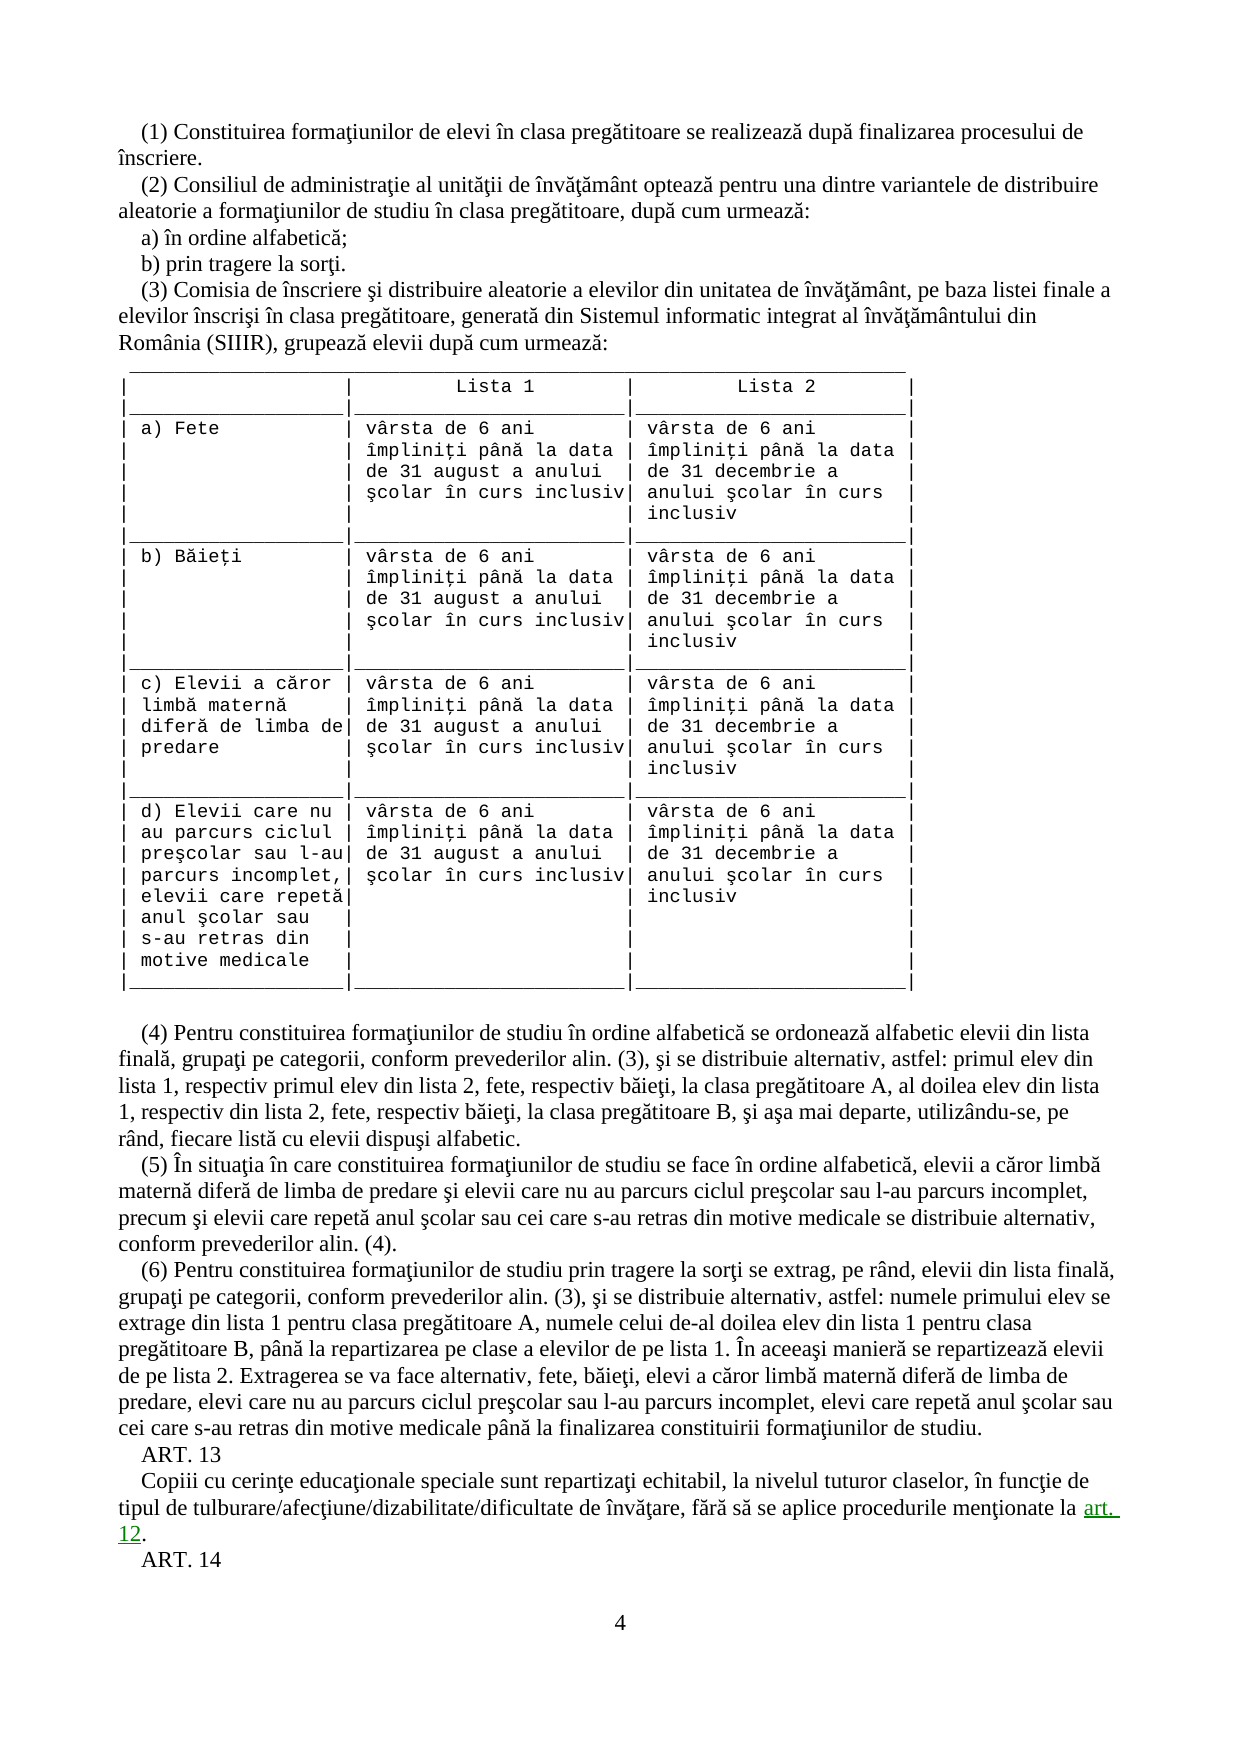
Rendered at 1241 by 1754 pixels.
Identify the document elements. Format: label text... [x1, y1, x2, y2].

text | elevii care repetă| | inclusiv | [118, 887, 1122, 908]
text | | şcolar în curs inclusiv| anului şcolar în curs | [118, 610, 1122, 632]
text (6) Pentru constituirea formaţiunilor de studiu prin tragere la sorţi se extrag, pe rând, elevii din lista finală, grupaţi pe categorii, conform prevederilor alin. (3), şi se distribuie alternativ, astfel: numele primului elev se extrage din lista 1 pentru clasa pregătitoare A, numele celui de-al doilea elev din lista 1 pentru clasa pregătitoare B, până la repartizarea pe clase a elevilor de pe lista 1. În aceeaşi manieră se repartizează elevii de pe lista 2. Extragerea se va face alternativ, fete, băieţi, elevi a căror limbă maternă diferă de limba de predare, elevi care nu au parcurs ciclul preşcolar sau l-au parcurs incomplet, elevi care repetă anul şcolar sau cei care s-au retras din motive medicale până la finalizarea constituirii formaţiunilor de studiu. [118, 1256, 1122, 1441]
text | | | inclusiv | [118, 632, 1122, 653]
text | parcurs incomplet,| şcolar în curs inclusiv| anului şcolar în curs | [118, 865, 1122, 887]
text ART. 14 [118, 1546, 1122, 1573]
text | motive medicale | | | [118, 950, 1122, 972]
text | | şcolar în curs inclusiv| anului şcolar în curs | [118, 483, 1122, 504]
text | | | inclusiv | [118, 759, 1122, 780]
text | | de 31 august a anului | de 31 decembrie a | [118, 462, 1122, 483]
text b) prin tragere la sorţi. [118, 250, 1122, 276]
text | limbă maternă | împliniţi până la data | împliniţi până la data | [118, 695, 1122, 717]
text _____________________________________________________________________ [118, 355, 1122, 377]
text | d) Elevii care nu | vârsta de 6 ani | vârsta de 6 ani | [118, 802, 1122, 823]
text | s-au retras din | | | [118, 929, 1122, 950]
text | predare | şcolar în curs inclusiv| anului şcolar în curs | [118, 738, 1122, 759]
text (1) Constituirea formaţiunilor de elevi în clasa pregătitoare se realizează după finalizarea procesului de înscriere. [118, 118, 1122, 171]
text | anul şcolar sau | | | [118, 908, 1122, 929]
text Copiii cu cerinţe educaţionale speciale sunt repartizaţi echitabil, la nivelul tuturor claselor, în funcţie de tipul de tulburare/afecţiune/dizabilitate/dificultate de învăţare, fără să se aplice procedurile menţionate la art. 12. [118, 1467, 1122, 1546]
text | diferă de limba de| de 31 august a anului | de 31 decembrie a | [118, 717, 1122, 738]
text | | | inclusiv | [118, 504, 1122, 525]
text a) în ordine alfabetică; [118, 223, 1122, 250]
text |___________________|________________________|________________________| [118, 653, 1122, 674]
text (3) Comisia de înscriere şi distribuire aleatorie a elevilor din unitatea de învăţământ, pe baza listei finale a elevilor înscrişi în clasa pregătitoare, generată din Sistemul informatic integrat al învăţământului din România (SIIIR), grupează elevii după cum urmează: [118, 276, 1122, 355]
text | | împliniţi până la data | împliniţi până la data | [118, 440, 1122, 462]
text |___________________|________________________|________________________| [118, 525, 1122, 547]
text ART. 13 [118, 1441, 1122, 1467]
text |___________________|________________________|________________________| [118, 972, 1122, 993]
text | c) Elevii a căror | vârsta de 6 ani | vârsta de 6 ani | [118, 674, 1122, 695]
text | | Lista 1 | Lista 2 | [118, 377, 1122, 398]
text (4) Pentru constituirea formaţiunilor de studiu în ordine alfabetică se ordonează alfabetic elevii din lista finală, grupaţi pe categorii, conform prevederilor alin. (3), şi se distribuie alternativ, astfel: primul elev din lista 1, respectiv primul elev din lista 2, fete, respectiv băieţi, la clasa pregătitoare A, al doilea elev din lista 1, respectiv din lista 2, fete, respectiv băieţi, la clasa pregătitoare B, şi aşa mai departe, utilizându-se, pe rând, fiecare listă cu elevii dispuşi alfabetic. [118, 1019, 1122, 1151]
text (5) În situaţia în care constituirea formaţiunilor de studiu se face în ordine alfabetică, elevii a căror limbă maternă diferă de limba de predare şi elevii care nu au parcurs ciclul preşcolar sau l-au parcurs incomplet, precum şi elevii care repetă anul şcolar sau cei care s-au retras din motive medicale se distribuie alternativ, conform prevederilor alin. (4). [118, 1151, 1122, 1256]
text |___________________|________________________|________________________| [118, 780, 1122, 802]
text (2) Consiliul de administraţie al unităţii de învăţământ optează pentru una dintre variantele de distribuire aleatorie a formaţiunilor de studiu în clasa pregătitoare, după cum urmează: [118, 171, 1122, 223]
text | preşcolar sau l-au| de 31 august a anului | de 31 decembrie a | [118, 844, 1122, 865]
text |___________________|________________________|________________________| [118, 398, 1122, 419]
text | | de 31 august a anului | de 31 decembrie a | [118, 589, 1122, 610]
text | b) Băieţi | vârsta de 6 ani | vârsta de 6 ani | [118, 547, 1122, 568]
text | au parcurs ciclul | împliniţi până la data | împliniţi până la data | [118, 823, 1122, 844]
text | | împliniţi până la data | împliniţi până la data | [118, 568, 1122, 589]
text | a) Fete | vârsta de 6 ani | vârsta de 6 ani | [118, 419, 1122, 440]
